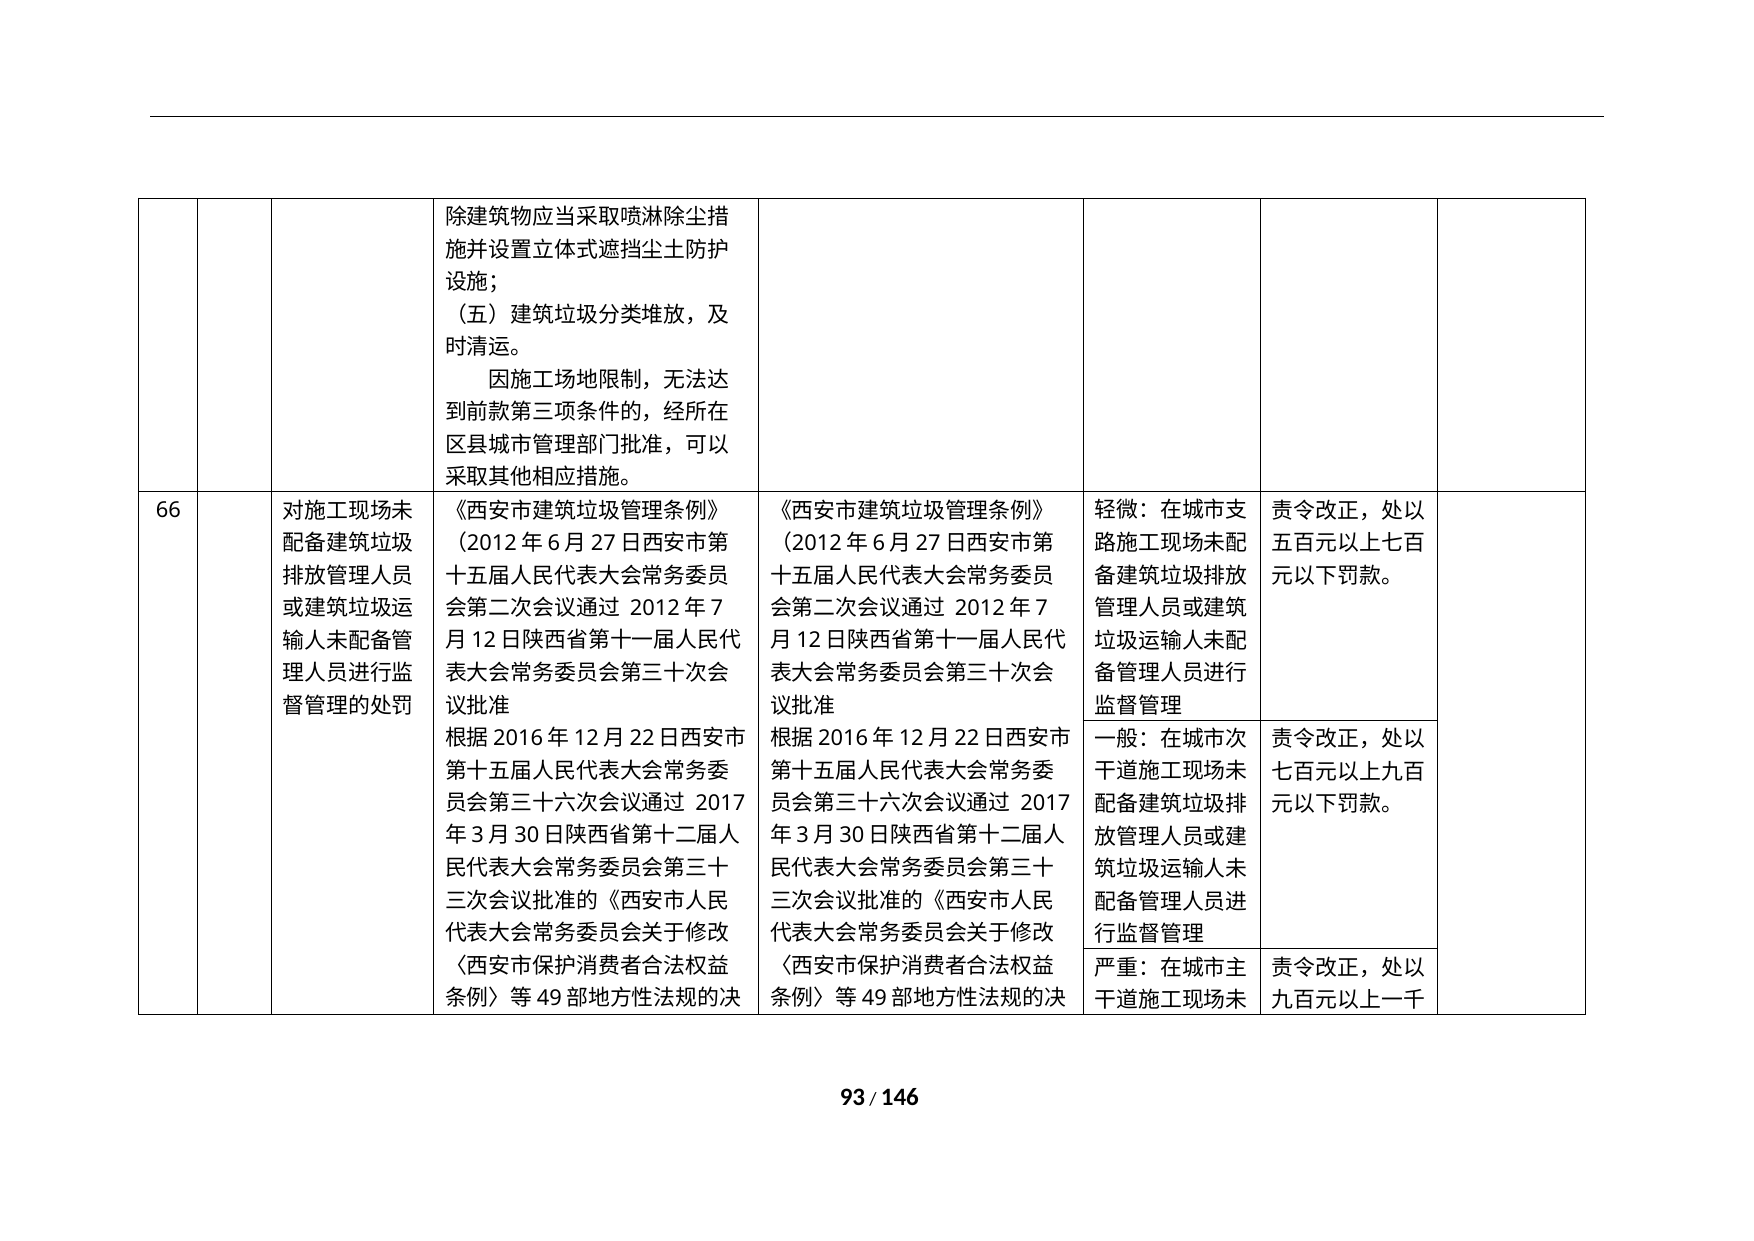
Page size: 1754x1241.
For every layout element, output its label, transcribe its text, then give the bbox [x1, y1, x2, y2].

table_cell [198, 199, 271, 491]
table_cell 责令改正，处以七百元以上九百元以下罚款。 [1261, 721, 1437, 948]
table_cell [1084, 199, 1260, 491]
table_cell 责令改正，处以五百元以上七百元以下罚款。 [1261, 492, 1437, 720]
table_cell [139, 199, 197, 491]
table_cell 《西安市建筑垃圾管理条例》（2012年6月27日西安市第十五届人民代表大会常务委员会第二次会议通过 2012年7月12日陕西省第十一届人民代表大会常务委员会第三十次会议批准 根据2016年12月22日西安市第十五届人民代表大会常务委员会第三十六次会议通过 2017年3月30日陕西省第十二届人民代表大会常务委员会第三十三次会议批准的《西安市人民代表大会常务委员会关于修改〈西安市保护消费者合法权益条例〉等49部地方性法规的决定》第一次修正 根据2020年10月21日西安市第十六届人民代表大会常务委员会第三十七次会议通过 2020年11月26日陕西省第十三届人民代表大会常务委员会第二十三次会议批准的《西安市人民代表大会常务委员会关于修改〈西安市保护消费者合法权益条例〉等65部地方性法规的决定》第二次修正） 第五十六条 违反本条例第十一条、第二十条规定，施工现场未配备建筑垃圾排放管理人员或者建筑垃圾运输人未配备管理人员进行监督管理的，由城市管理部门责令改正，处五百元以上一千元以下罚款。 [759, 492, 1083, 1014]
table_cell [272, 199, 433, 491]
table_cell [198, 492, 271, 1014]
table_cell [1261, 199, 1437, 491]
table_cell 轻微：在城市支路施工现场未配备建筑垃圾排放管理人员或建筑垃圾运输人未配备管理人员进行监督管理 [1084, 492, 1260, 720]
table_cell 对施工现场未配备建筑垃圾排放管理人员或建筑垃圾运输人未配备管理人员进行监督管理的处罚 [272, 492, 433, 1014]
table_cell 66 [139, 492, 197, 1014]
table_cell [1261, 949, 1437, 1014]
table_cell [1438, 199, 1585, 491]
table_cell [1438, 492, 1585, 1014]
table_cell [1084, 949, 1260, 1014]
table_cell 《西安市建筑垃圾管理条例》（2012年6月27日西安市第十五届人民代表大会常务委员会第二次会议通过 2012年7月12日陕西省第十一届人民代表大会常务委员会第三十次会议批准 根据2016年12月22日西安市第十五届人民代表大会常务委员会第三十六次会议通过 2017年3月30日陕西省第十二届人民代表大会常务委员会第三十三次会议批准的《西安市人民代表大会常务委员会关于修改〈西安市保护消费者合法权益条例〉等49部地方性法规的决定》第一次修正 根据2020年10月21日西安市第十六届人民代表大会常务委员会第三十七次会议通过 2020年11月26日陕西省第十三届人民代表大会常务委员会第二十三次会议批准的《西安市人民代表大会常务委员会关于修改〈西安市保护消费者合法权益条例〉等65部地方性法规的决定》第二次修正） 第十一条 建筑垃圾排放人应当在施工现场配备建筑垃圾排放管理人员，监督建筑垃圾装载，保证建筑垃圾运输车辆密闭、整洁出场。 第二十条 建筑垃圾运输人应当在施工现场配备管理人员，监督运输车辆的密闭启运和清洗，督促驾驶人规范使用运输车辆安装的卫星定位系统等相关电子装置，安全文明行驶。 [434, 492, 758, 1014]
table_cell 一般：在城市次干道施工现场未配备建筑垃圾排放管理人员或建筑垃圾运输人未配备管理人员进行监督管理 [1084, 721, 1260, 948]
